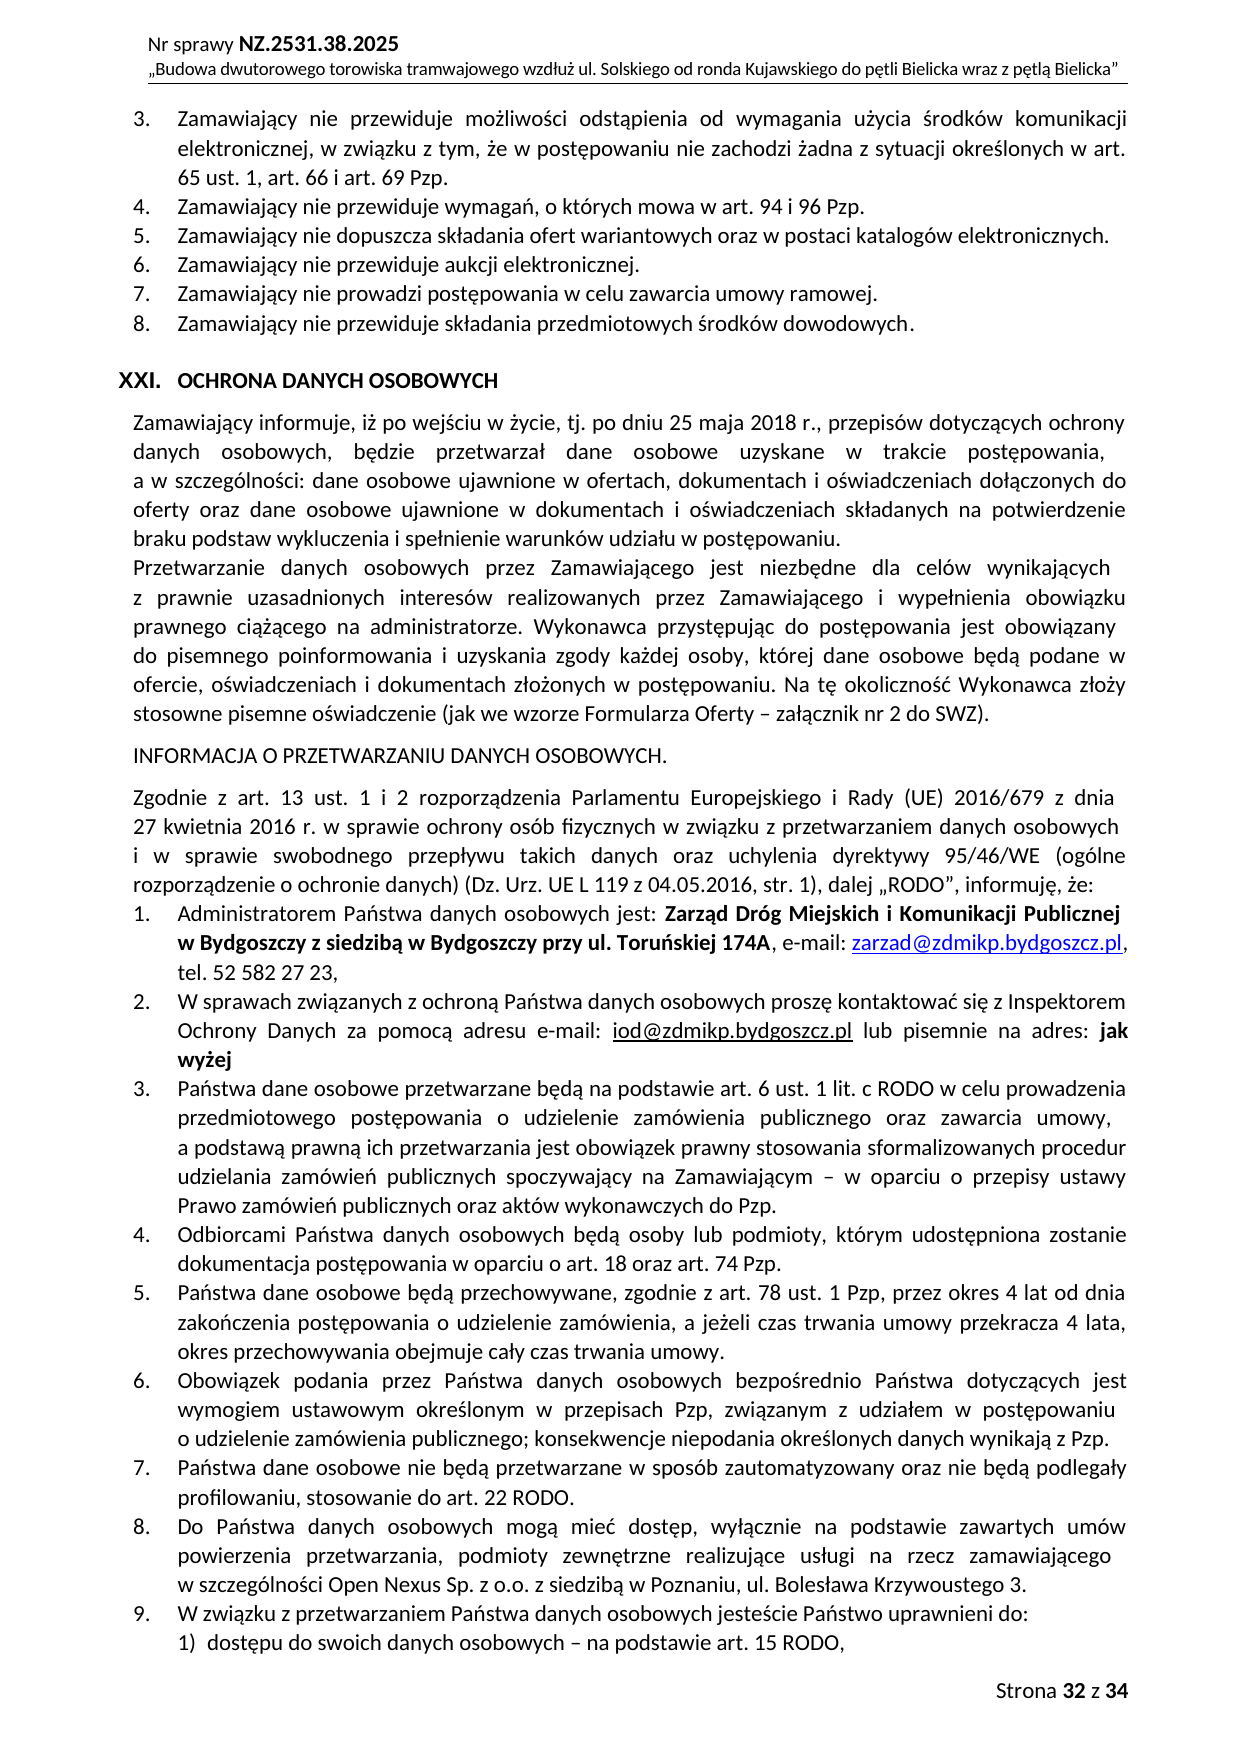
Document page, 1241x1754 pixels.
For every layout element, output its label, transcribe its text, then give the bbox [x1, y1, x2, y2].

list Państwa dane osobowe nie będą przetwarzane w sposób zautomatyzowany oraz nie będą podlegały profilowaniu, stosowanie do art. 22 RODO. [133, 1452, 1128, 1511]
list Zamawiający nie przewiduje wymagań, o których mowa w art. 94 i 96 Pzp. [133, 191, 1128, 220]
text INFORMACJA O PRZETWARZANIU DANYCH OSOBOWYCH. [133, 740, 1128, 769]
text Przetwarzanie danych osobowych przez Zamawiającego jest niezbędne dla celów wynikających z prawnie uzasadnionych interesów realizowanych przez Zamawiającego i wypełnienia obowiązku prawnego ciążącego na administratorze. Wykonawca przystępując do postępowania jest obowiązany do pisemnego poinformowania i uzyskania zgody każdej osoby, której dane osobowe będą podane w ofercie, oświadczeniach i dokumentach złożonych w postępowaniu. Na tę okoliczność Wykonawca złoży stosowne pisemne oświadczenie (jak we wzorze Formularza Oferty – załącznik nr 2 do SWZ). [133, 552, 1128, 727]
text Zgodnie z art. 13 ust. 1 i 2 rozporządzenia Parlamentu Europejskiego i Rady (UE) 2016/679 z dnia 27 kwietnia 2016 r. w sprawie ochrony osób fizycznych w związku z przetwarzaniem danych osobowych i w sprawie swobodnego przepływu takich danych oraz uchylenia dyrektywy 95/46/WE (ogólne rozporządzenie o ochronie danych) (Dz. Urz. UE L 119 z 04.05.2016, str. 1), dalej „RODO”, informuję, że: [133, 781, 1128, 898]
list Zamawiający nie dopuszcza składania ofert wariantowych oraz w postaci katalogów elektronicznych. [133, 220, 1128, 249]
list W sprawach związanych z ochroną Państwa danych osobowych proszę kontaktować się z Inspektorem Ochrony Danych za pomocą adresu e-mail: iod@zdmikp.bydgoszcz.pl lub pisemnie na adres: jak wyżej [133, 986, 1128, 1073]
subtitle OCHRONA DANYCH OSOBOWYCH [118, 365, 1127, 394]
list Zamawiający nie prowadzi postępowania w celu zawarcia umowy ramowej. [133, 278, 1128, 308]
text Zamawiający informuje, iż po wejściu w życie, tj. po dniu 25 maja 2018 r., przepisów dotyczących ochrony danych osobowych, będzie przetwarzał dane osobowe uzyskane w trakcie postępowania, a w szczególności: dane osobowe ujawnione w ofertach, dokumentach i oświadczeniach dołączonych do oferty oraz dane osobowe ujawnione w dokumentach i oświadczeniach składanych na potwierdzenie braku podstaw wykluczenia i spełnienie warunków udziału w postępowaniu. [133, 406, 1128, 552]
list Zamawiający nie przewiduje składania przedmiotowych środków dowodowych. [133, 308, 1128, 337]
list Obowiązek podania przez Państwa danych osobowych bezpośrednio Państwa dotyczących jest wymogiem ustawowym określonym w przepisach Pzp, związanym z udziałem w postępowaniu o udzielenie zamówienia publicznego; konsekwencje niepodania określonych danych wynikają z Pzp. [133, 1365, 1128, 1452]
list Państwa dane osobowe będą przechowywane, zgodnie z art. 78 ust. 1 Pzp, przez okres 4 lat od dnia zakończenia postępowania o udzielenie zamówienia, a jeżeli czas trwania umowy przekracza 4 lata, okres przechowywania obejmuje cały czas trwania umowy. [133, 1277, 1128, 1365]
list Zamawiający nie przewiduje aukcji elektronicznej. [133, 249, 1128, 278]
list Odbiorcami Państwa danych osobowych będą osoby lub podmioty, którym udostępniona zostanie dokumentacja postępowania w oparciu o art. 18 oraz art. 74 Pzp. [133, 1219, 1128, 1277]
list dostępu do swoich danych osobowych – na podstawie art. 15 RODO, [177, 1627, 1128, 1656]
list Administratorem Państwa danych osobowych jest: Zarząd Dróg Miejskich i Komunikacji Publicznej w Bydgoszczy z siedzibą w Bydgoszczy przy ul. Toruńskiej 174A, e-mail: zarzad@zdmikp.bydgoszcz.pl, tel. 52 582 27 23, [133, 898, 1128, 986]
list Państwa dane osobowe przetwarzane będą na podstawie art. 6 ust. 1 lit. c RODO w celu prowadzenia przedmiotowego postępowania o udzielenie zamówienia publicznego oraz zawarcia umowy, a podstawą prawną ich przetwarzania jest obowiązek prawny stosowania sformalizowanych procedur udzielania zamówień publicznych spoczywający na Zamawiającym – w oparciu o przepisy ustawy Prawo zamówień publicznych oraz aktów wykonawczych do Pzp. [133, 1073, 1128, 1219]
list W związku z przetwarzaniem Państwa danych osobowych jesteście Państwo uprawnieni do: [133, 1598, 1128, 1627]
list Do Państwa danych osobowych mogą mieć dostęp, wyłącznie na podstawie zawartych umów powierzenia przetwarzania, podmioty zewnętrzne realizujące usługi na rzecz zamawiającego w szczególności Open Nexus Sp. z o.o. z siedzibą w Poznaniu, ul. Bolesława Krzywoustego 3. [133, 1511, 1128, 1598]
list Zamawiający nie przewiduje możliwości odstąpienia od wymagania użycia środków komunikacji elektronicznej, w związku z tym, że w postępowaniu nie zachodzi żadna z sytuacji określonych w art. 65 ust. 1, art. 66 i art. 69 Pzp. [133, 103, 1128, 191]
